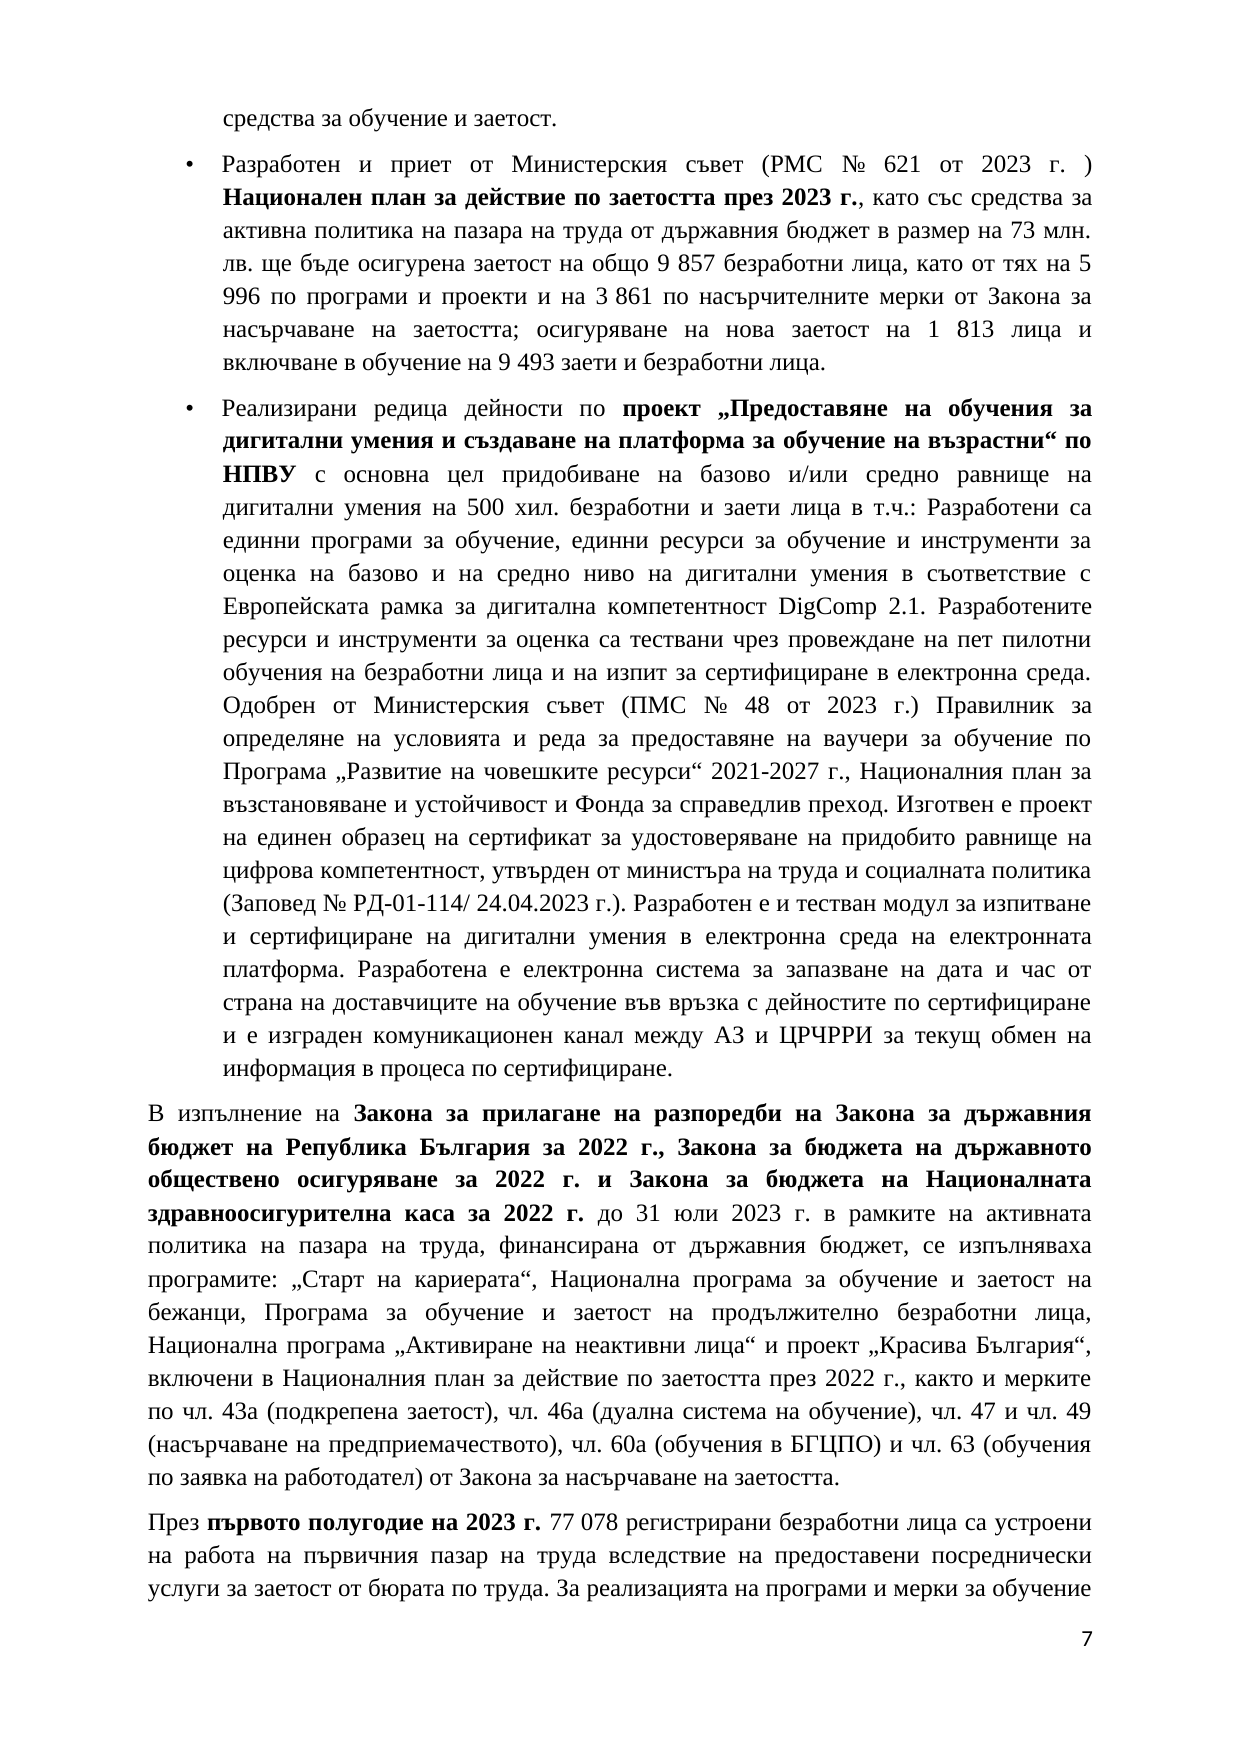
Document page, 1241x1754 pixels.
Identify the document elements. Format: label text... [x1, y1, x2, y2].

list Реализирани редица дейности по проект „Предоставяне на обучения за дигитални умения и създаване на платформа за обучение на възрастни“ по НПВУ с основна цел придобиване на базово и/или средно равнище на дигитални умения на 500 хил. безработни и заети лица в т.ч.: Разработени са единни програми за обучение, единни ресурси за обучение и инструменти за оценка на базово и на средно ниво на дигитални умения в съответствие с Европейската рамка за дигитална компетентност DigComp 2.1. Разработените ресурси и инструменти за оценка са тествани чрез провеждане на пет пилотни обучения на безработни лица и на изпит за сертифициране в електронна среда. Одобрен от Министерския съвет (ПМС № 48 от 2023 г.) Правилник за определяне на условията и реда за предоставяне на ваучери за обучение по Програма „Развитие на човешките ресурси“ 2021-2027 г., Националния план за възстановяване и устойчивост и Фонда за справедлив преход. Изготвен е проект на единен образец на сертификат за удостоверяване на придобито равнище на цифрова компетентност, утвърден от министъра на труда и социалната политика (Заповед № РД-01-114/ 24.04.2023 г.). Разработен е и тестван модул за изпитване и сертифициране на дигитални умения в електронна среда на електронната платформа. Разработена е електронна система за запазване на дата и час от страна на доставчиците на обучение във връзка с дейностите по сертифициране и е изграден комуникационен канал между АЗ и ЦРЧРРИ за текущ обмен на информация в процеса по сертифициране. [185, 393, 1093, 1082]
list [185, 103, 1093, 132]
text В изпълнение на Закона за прилагане на разпоредби на Закона за държавния бюджет на Република България за 2022 г., Закона за бюджета на държавното обществено осигуряване за 2022 г. и Закона за бюджета на Националната здравноосигурителна каса за 2022 г. до 31 юли 2023 г. в рамките на активната политика на пазара на труда, финансирана от държавния бюджет, се изпълняваха програмите: „Старт на кариерата“, Национална програма за обучение и заетост на бежанци, Програма за обучение и заетост на продължително безработни лица, Национална програма „Активиране на неактивни лица“ и проект „Красива България“, включени в Националния план за действие по заетостта през 2022 г., както и мерките по чл. 43а (подкрепена заетост), чл. 46а (дуална система на обучение), чл. 47 и чл. 49 (насърчаване на предприемачеството), чл. 60а (обучения в БГЦПО) и чл. 63 (обучения по заявка на работодател) от Закона за насърчаване на заетостта. [148, 1098, 1093, 1491]
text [148, 1507, 1093, 1602]
list Разработен и приет от Министерския съвет (РМС № 621 от 2023 г. ) Национален план за действие по заетостта през 2023 г., като със средства за активна политика на пазара на труда от държавния бюджет в размер на 73 млн. лв. ще бъде осигурена заетост на общо 9 857 безработни лица, като от тях на 5 996 по програми и проекти и на 3 861 по насърчителните мерки от Закона за насърчаване на заетостта; осигуряване на нова заетост на 1 813 лица и включване в обучение на 9 493 заети и безработни лица. [185, 149, 1093, 376]
